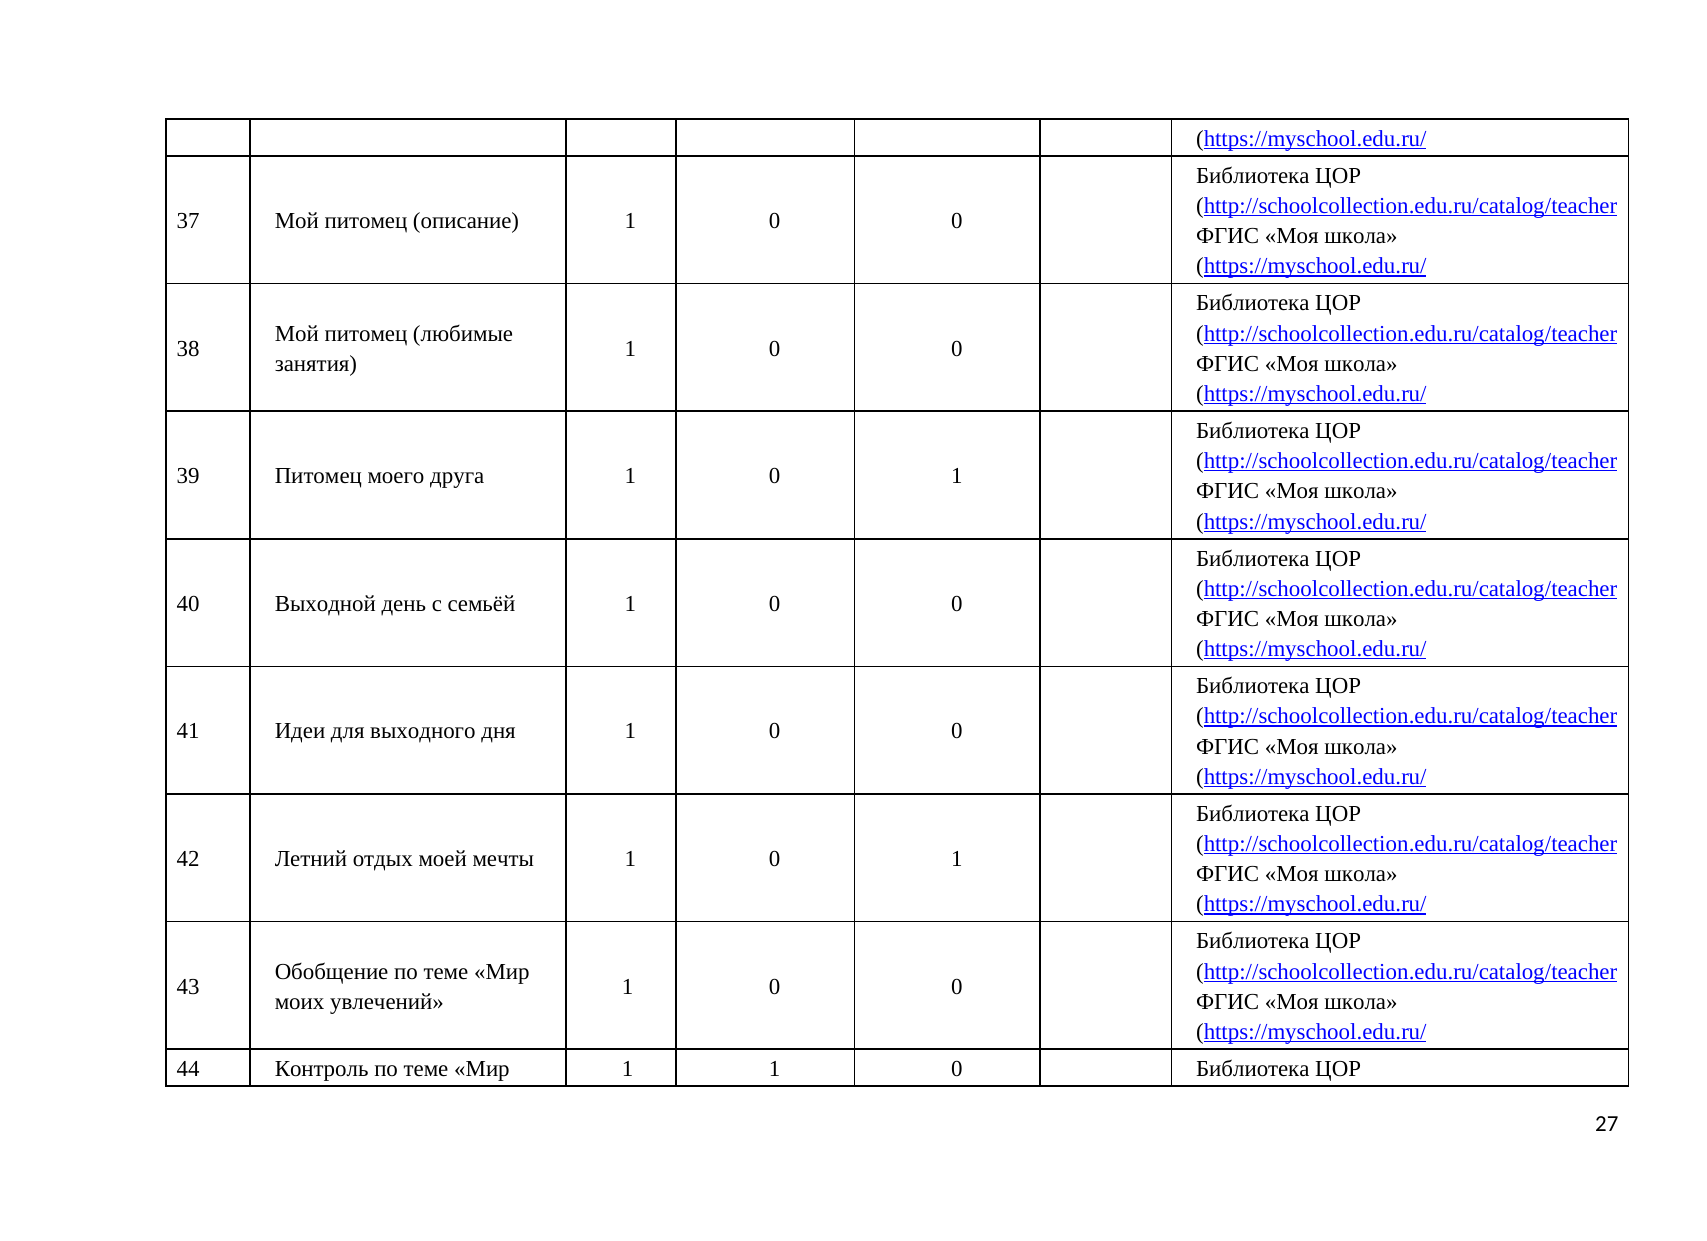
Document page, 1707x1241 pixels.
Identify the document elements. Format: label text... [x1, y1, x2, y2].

table_cell Библиотека ЦОР (http://schoolcollection.edu.ru/catalog/teacher ФГИС «Моя школа» (https://myschool.edu.ru/ [1172, 795, 1628, 921]
table_cell 0 [855, 284, 1039, 410]
table_cell 1 [567, 1050, 675, 1085]
table_cell 0 [677, 412, 854, 538]
table_cell 1 [855, 795, 1039, 921]
table_cell Библиотека ЦОР (http://schoolcollection.edu.ru/catalog/teacher ФГИС «Моя школа» (https://myschool.edu.ru/ [1172, 412, 1628, 538]
table_cell [1041, 120, 1171, 155]
table_cell [1041, 284, 1171, 410]
table_cell [1041, 1050, 1171, 1085]
table_cell 0 [855, 540, 1039, 666]
table_cell Библиотека ЦОР (http://schoolcollection.edu.ru/catalog/teacher ФГИС «Моя школа» (https://myschool.edu.ru/ [1172, 667, 1628, 793]
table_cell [251, 1050, 565, 1085]
table_cell 1 [567, 412, 675, 538]
table_cell 0 [677, 922, 854, 1048]
table_cell [1041, 412, 1171, 538]
table_cell Библиотека ЦОР (http://schoolcollection.edu.ru/catalog/teacher ФГИС «Моя школа» (https://myschool.edu.ru/ [1172, 540, 1628, 666]
table_cell 0 [677, 795, 854, 921]
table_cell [1172, 922, 1628, 1048]
table_cell 0 [677, 540, 854, 666]
table_cell Мой питомец (любимые занятия) [251, 284, 565, 410]
table_cell Мой питомец (описание) [251, 157, 565, 283]
table_cell [1041, 922, 1171, 1048]
table_cell 1 [567, 120, 675, 155]
table_cell 1 [567, 540, 675, 666]
table_cell 0 [677, 157, 854, 283]
table_cell 1 [567, 667, 675, 793]
table_cell [1041, 540, 1171, 666]
table_cell Питомец моего друга [251, 412, 565, 538]
table_cell 0 [677, 120, 854, 155]
table_cell 39 [167, 412, 249, 538]
table_cell [1041, 667, 1171, 793]
table_cell 0 [677, 667, 854, 793]
table_cell Библиотека ЦОР (http://schoolcollection.edu.ru/catalog/teacher ФГИС «Моя школа» (https://myschool.edu.ru/ [1172, 284, 1628, 410]
table_cell 1 [855, 412, 1039, 538]
table_cell 1 [567, 795, 675, 921]
table_cell 41 [167, 667, 249, 793]
table_cell 1 [567, 922, 675, 1048]
table_cell 1 [567, 284, 675, 410]
table_cell 1 [855, 120, 1039, 155]
table_cell 0 [677, 284, 854, 410]
table_cell Идеи для выходного дня [251, 667, 565, 793]
table_cell [1041, 157, 1171, 283]
table_cell 1 [677, 1050, 854, 1085]
table_cell 0 [855, 667, 1039, 793]
table_cell Библиотека ЦОР (http://schoolcollection.edu.ru/catalog/teacher ФГИС «Моя школа» (https://myschool.edu.ru/ [1172, 157, 1628, 283]
table_cell 40 [167, 540, 249, 666]
table_cell Выходной день с семьёй [251, 540, 565, 666]
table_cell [1172, 1050, 1628, 1085]
table_cell 0 [855, 1050, 1039, 1085]
table_cell 37 [167, 157, 249, 283]
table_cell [251, 120, 565, 155]
table_cell [1041, 795, 1171, 921]
table_cell 38 [167, 284, 249, 410]
table_cell 0 [855, 922, 1039, 1048]
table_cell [1172, 120, 1628, 155]
table_cell 0 [855, 157, 1039, 283]
table_cell 43 [167, 922, 249, 1048]
table_cell 44 [167, 1050, 249, 1085]
table_cell 36 [167, 120, 249, 155]
table_cell Обобщение по теме «Мир моих увлечений» [251, 922, 565, 1048]
table_cell 1 [567, 157, 675, 283]
table_cell Летний отдых моей мечты [251, 795, 565, 921]
table_cell 42 [167, 795, 249, 921]
